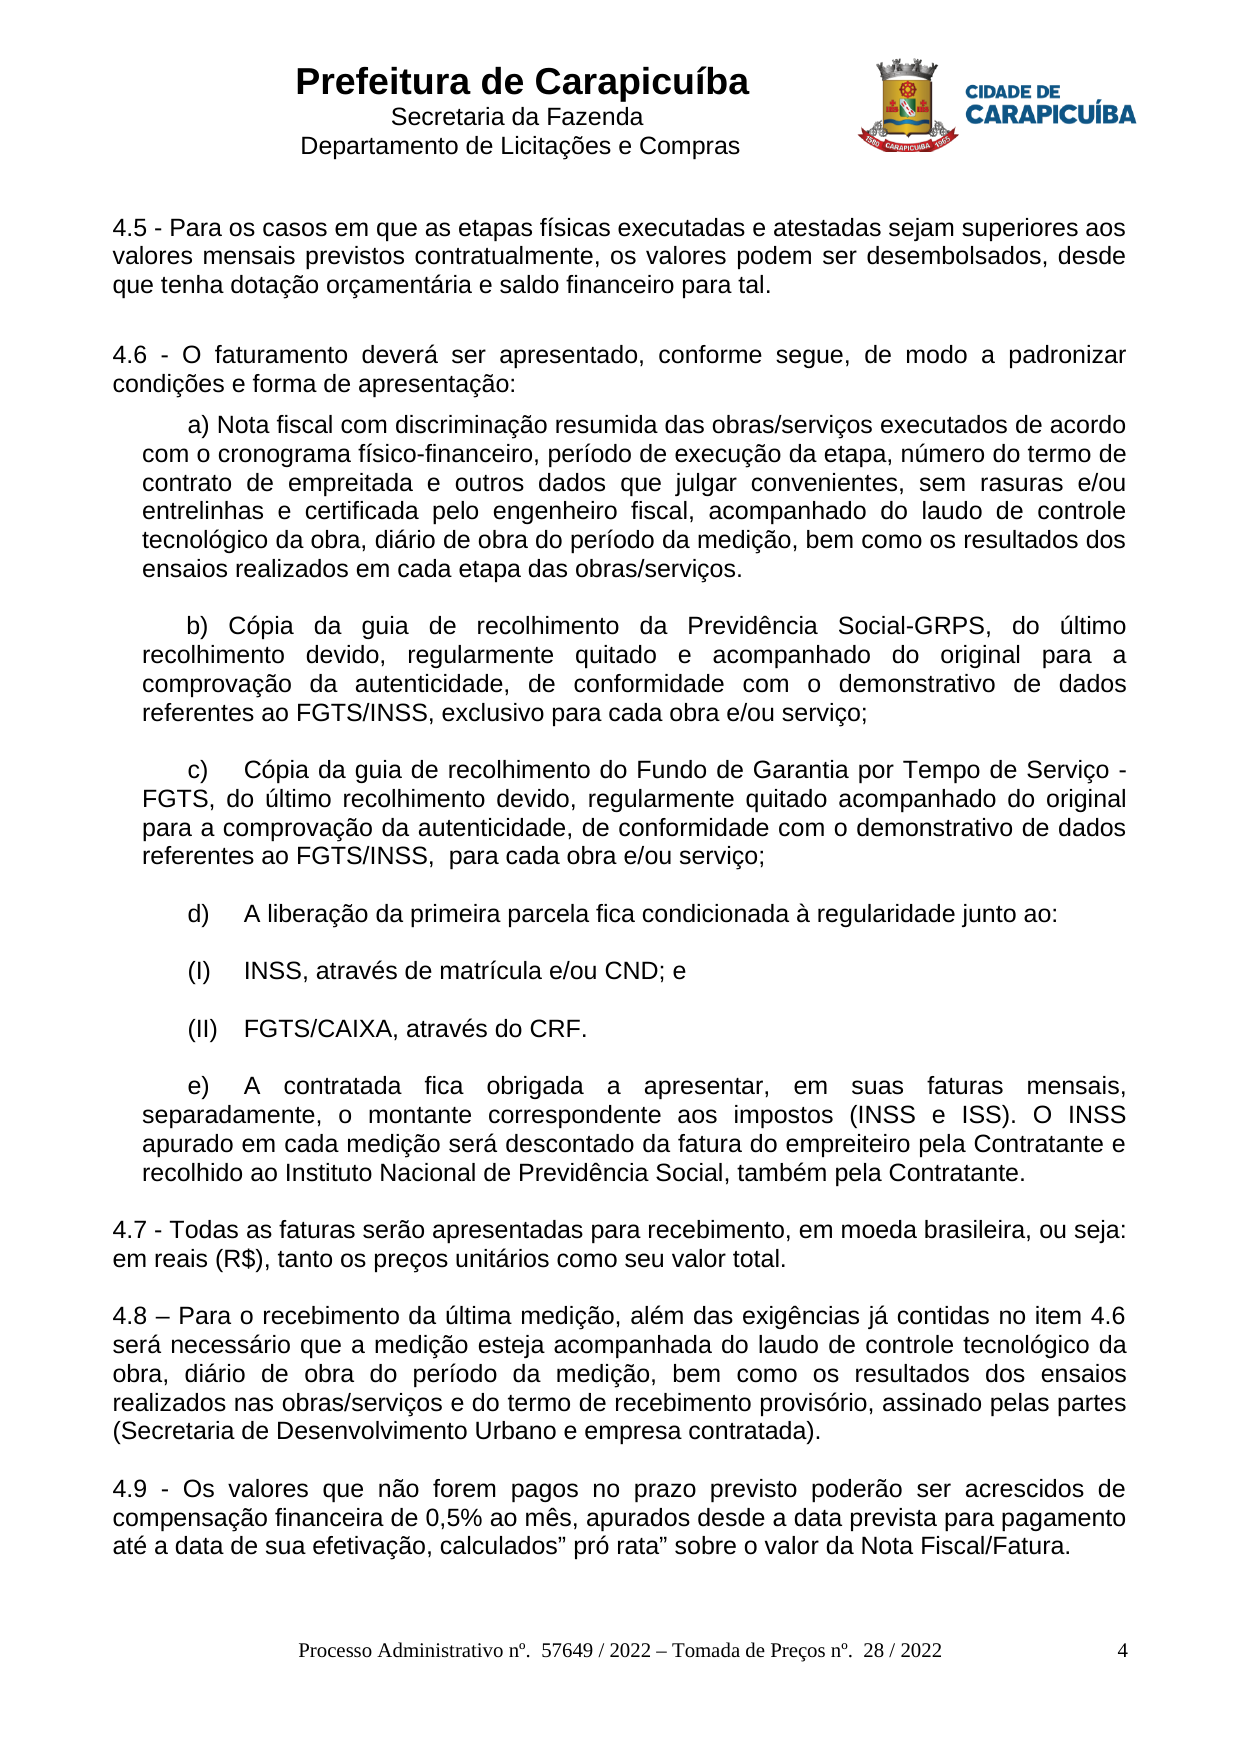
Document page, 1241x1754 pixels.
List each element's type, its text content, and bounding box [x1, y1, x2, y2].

text b) Cópia da guia de recolhimento da Previdência Social-GRPS, do último recolhimento devido, regularmente quitado e acompanhado do original para a comprovação da autenticidade, de conformidade com o demonstrativo de dados referentes ao FGTS/INSS, exclusivo para cada obra e/ou serviço; [142, 611, 1128, 726]
text 4.8 – Para o recebimento da última medição, além das exigências já contidas no item 4.6 será necessário que a medição esteja acompanhada do laudo de controle tecnológico da obra, diário de obra do período da medição, bem como os resultados dos ensaios realizados nas obras/serviços e do termo de recebimento provisório, assinado pelas partes (Secretaria de Desenvolvimento Urbano e empresa contratada). [112, 1301, 1128, 1445]
text 4.6 - O faturamento deverá ser apresentado, conforme segue, de modo a padronizar condições e forma de apresentação: [112, 340, 1128, 397]
text 4.5 - Para os casos em que as etapas físicas executadas e atestadas sejam superiores aos valores mensais previstos contratualmente, os valores podem ser desembolsados, desde que tenha dotação orçamentária e saldo financeiro para tal. [112, 212, 1128, 299]
text c) Cópia da guia de recolhimento do Fundo de Garantia por Tempo de Serviço - FGTS, do último recolhimento devido, regularmente quitado acompanhado do original para a comprovação da autenticidade, de conformidade com o demonstrativo de dados referentes ao FGTS/INSS, para cada obra e/ou serviço; [142, 755, 1128, 870]
text 4.9 - Os valores que não forem pagos no prazo previsto poderão ser acrescidos de compensação financeira de 0,5% ao mês, apurados desde a data prevista para pagamento até a data de sua efetivação, calculados” pró rata” sobre o valor da Nota Fiscal/Fatura. [112, 1474, 1128, 1560]
text e) A contratada fica obrigada a apresentar, em suas faturas mensais, separadamente, o montante correspondente aos impostos (INSS e ISS). O INSS apurado em cada medição será descontado da fatura do empreiteiro pela Contratante e recolhido ao Instituto Nacional de Previdência Social, também pela Contratante. [142, 1071, 1128, 1186]
text (I) INSS, através de matrícula e/ou CND; e [142, 956, 1128, 985]
picture [857, 57, 1139, 152]
text 4.7 - Todas as faturas serão apresentadas para recebimento, em moeda brasileira, ou seja: em reais (R$), tanto os preços unitários como seu valor total. [112, 1215, 1128, 1272]
text d) A liberação da primeira parcela fica condicionada à regularidade junto ao: [142, 899, 1128, 927]
text (II) FGTS/CAIXA, através do CRF. [142, 1014, 1128, 1042]
text a) Nota fiscal com discriminação resumida das obras/serviços executados de acordo com o cronograma físico-financeiro, período de execução da etapa, número do termo de contrato de empreitada e outros dados que julgar convenientes, sem rasuras e/ou entrelinhas e certificada pelo engenheiro fiscal, acompanhado do laudo de controle tecnológico da obra, diário de obra do período da medição, bem como os resultados dos ensaios realizados em cada etapa das obras/serviços. [142, 410, 1128, 582]
